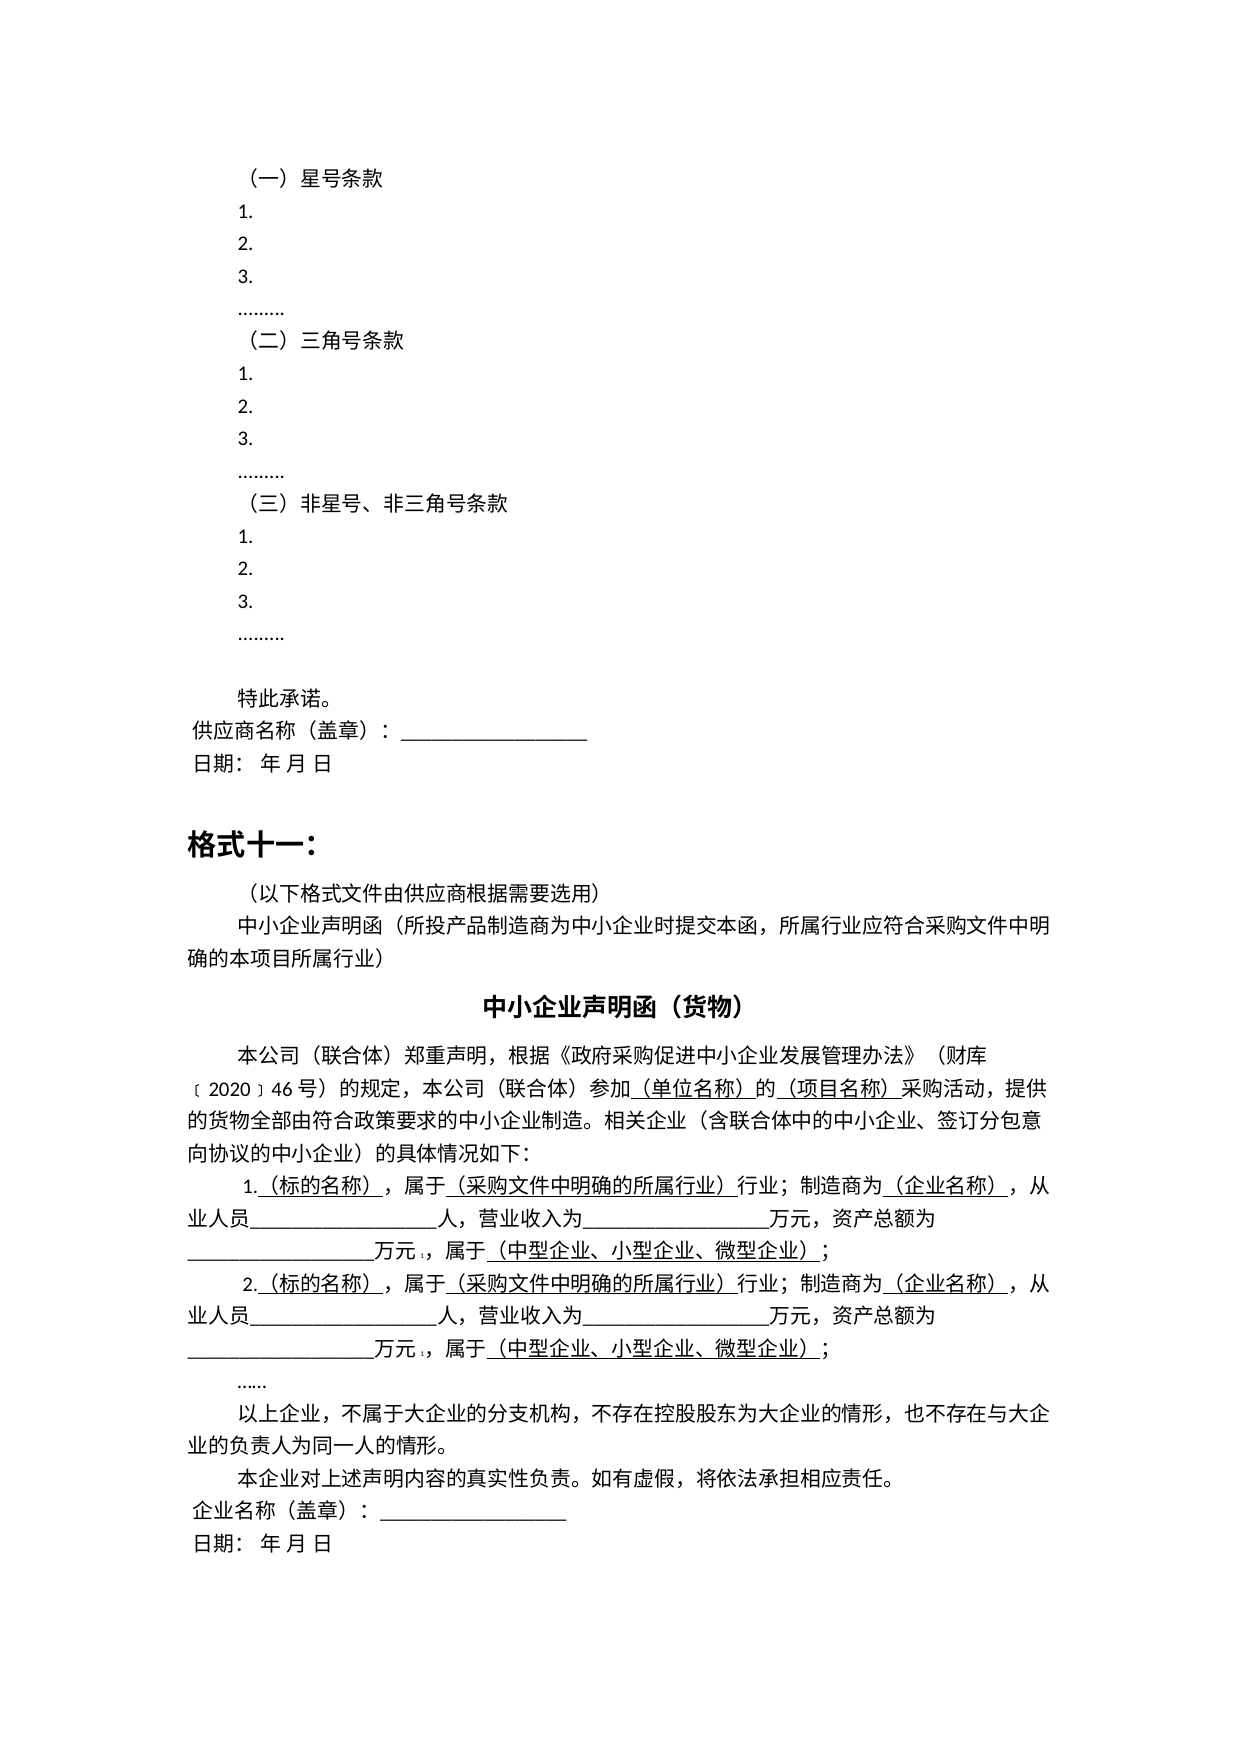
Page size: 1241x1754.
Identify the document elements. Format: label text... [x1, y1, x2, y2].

text 2.（标的名称），属于（采购文件中明确的所属行业）行业；制造商为（企业名称），从业人员__________________人，营业收入为__________________万元，资产总额为__________________万元1，属于（中型企业、小型企业、微型企业）； [187, 1267, 1053, 1364]
text 供应商名称（盖章）：__________________ [187, 714, 1053, 747]
text （二）三角号条款 [187, 324, 1053, 357]
text （一）星号条款 [187, 162, 1053, 194]
text 本企业对上述声明内容的真实性负责。如有虚假，将依法承担相应责任。 [187, 1462, 1053, 1494]
text 格式十一： [187, 812, 1053, 877]
text ......... [187, 454, 1053, 487]
text 1. [187, 194, 1053, 227]
text 3. [187, 259, 1053, 292]
text 企业名称（盖章）：__________________ [187, 1494, 1053, 1527]
text …… [187, 1364, 1053, 1397]
text 3. [187, 422, 1053, 454]
text 以上企业，不属于大企业的分支机构，不存在控股股东为大企业的情形，也不存在与大企业的负责人为同一人的情形。 [187, 1397, 1053, 1462]
text 1.（标的名称），属于（采购文件中明确的所属行业）行业；制造商为（企业名称），从业人员__________________人，营业收入为__________________万元，资产总额为__________________万元1，属于（中型企业、小型企业、微型企业）； [187, 1169, 1053, 1267]
text （三）非星号、非三角号条款 [187, 487, 1053, 519]
text 2. [187, 227, 1053, 259]
text ......... [187, 292, 1053, 324]
text 中小企业声明函（所投产品制造商为中小企业时提交本函，所属行业应符合采购文件中明确的本项目所属行业） [187, 909, 1053, 974]
text 中小企业声明函（货物） [187, 974, 1053, 1039]
text 1. [187, 357, 1053, 389]
text 日期： 年 月 日 [187, 1527, 1053, 1559]
text ......... [187, 617, 1053, 682]
text 3. [187, 584, 1053, 617]
text 1. [187, 519, 1053, 552]
text 特此承诺。 [187, 682, 1053, 714]
text 日期： 年 月 日 [187, 747, 1053, 779]
text 2. [187, 389, 1053, 422]
text 本公司（联合体）郑重声明，根据《政府采购促进中小企业发展管理办法》（财库﹝2020﹞46 号）的规定，本公司（联合体）参加（单位名称）的（项目名称）采购活动，提供的货物全部由符合政策要求的中小企业制造。相关企业（含联合体中的中小企业、签订分包意向协议的中小企业）的具体情况如下： [187, 1039, 1053, 1169]
text 2. [187, 552, 1053, 584]
text （以下格式文件由供应商根据需要选用） [187, 877, 1053, 909]
